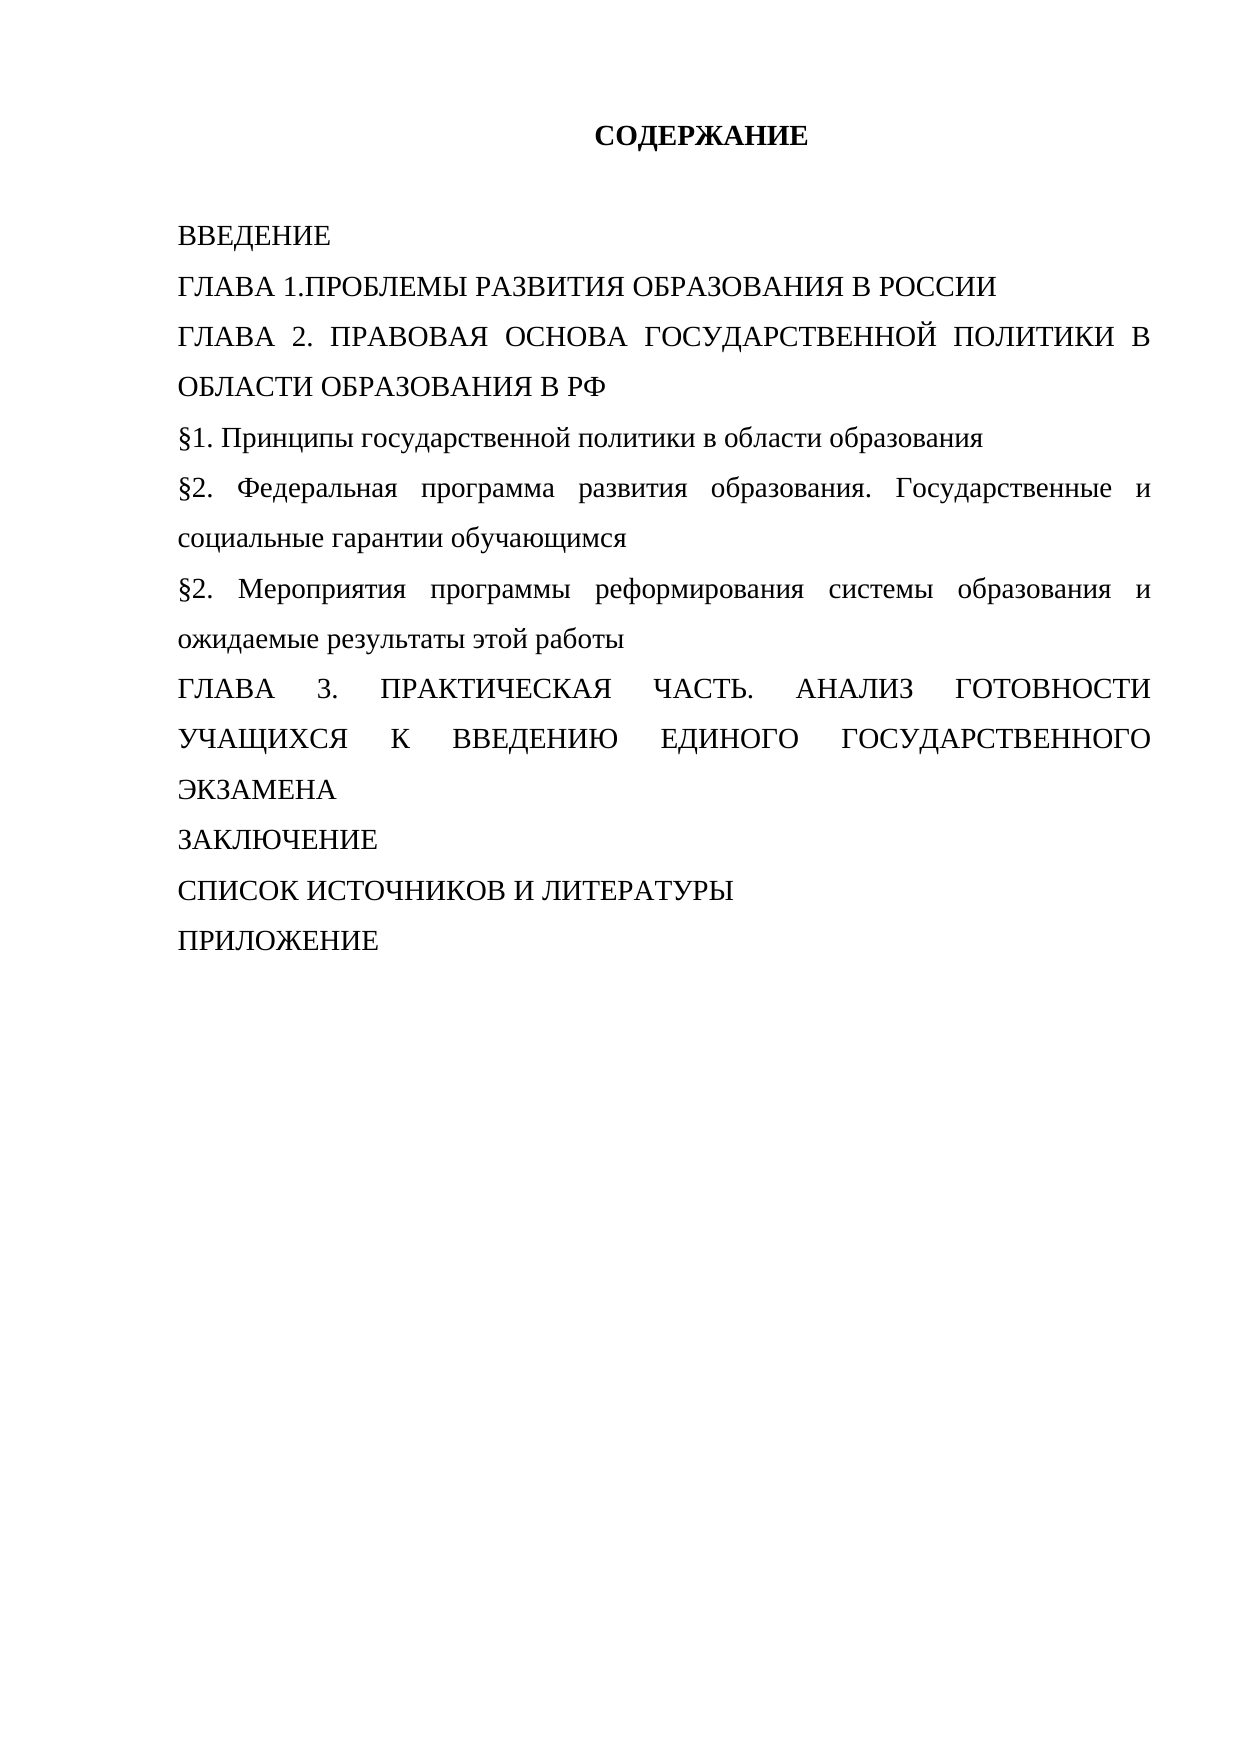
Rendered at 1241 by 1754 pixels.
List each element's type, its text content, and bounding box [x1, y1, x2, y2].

text СОДЕРЖАНИЕ [177, 118, 1152, 152]
text ПРИЛОЖЕНИЕ [177, 923, 1152, 957]
text ГЛАВА 3. ПРАКТИЧЕСКАЯ ЧАСТЬ. АНАЛИЗ ГОТОВНОСТИ УЧАЩИХСЯ К ВВЕДЕНИЮ ЕДИНОГО ГОСУДАРСТВЕННОГО ЭКЗАМЕНА [177, 672, 1152, 806]
text 2. Федеральная программа развития образования. Государственные и социальные гарантии обучающимся [177, 470, 1152, 554]
text ЗАКЛЮЧЕНИЕ [177, 822, 1152, 856]
text ГЛАВА 1.ПРОБЛЕМЫ РАЗВИТИЯ ОБРАЗОВАНИЯ В РОССИИ [177, 269, 1152, 303]
text 1. Принципы государственной политики в области образования [177, 420, 1152, 453]
text 2. Мероприятия программы реформирования системы образования и ожидаемые результаты этой работы [177, 571, 1152, 655]
text ГЛАВА 2. ПРАВОВАЯ ОСНОВА ГОСУДАРСТВЕННОЙ ПОЛИТИКИ В ОБЛАСТИ ОБРАЗОВАНИЯ В РФ [177, 319, 1152, 403]
text ВВЕДЕНИЕ [177, 219, 1152, 252]
text СПИСОК ИСТОЧНИКОВ И ЛИТЕРАТУРЫ [177, 873, 1152, 906]
